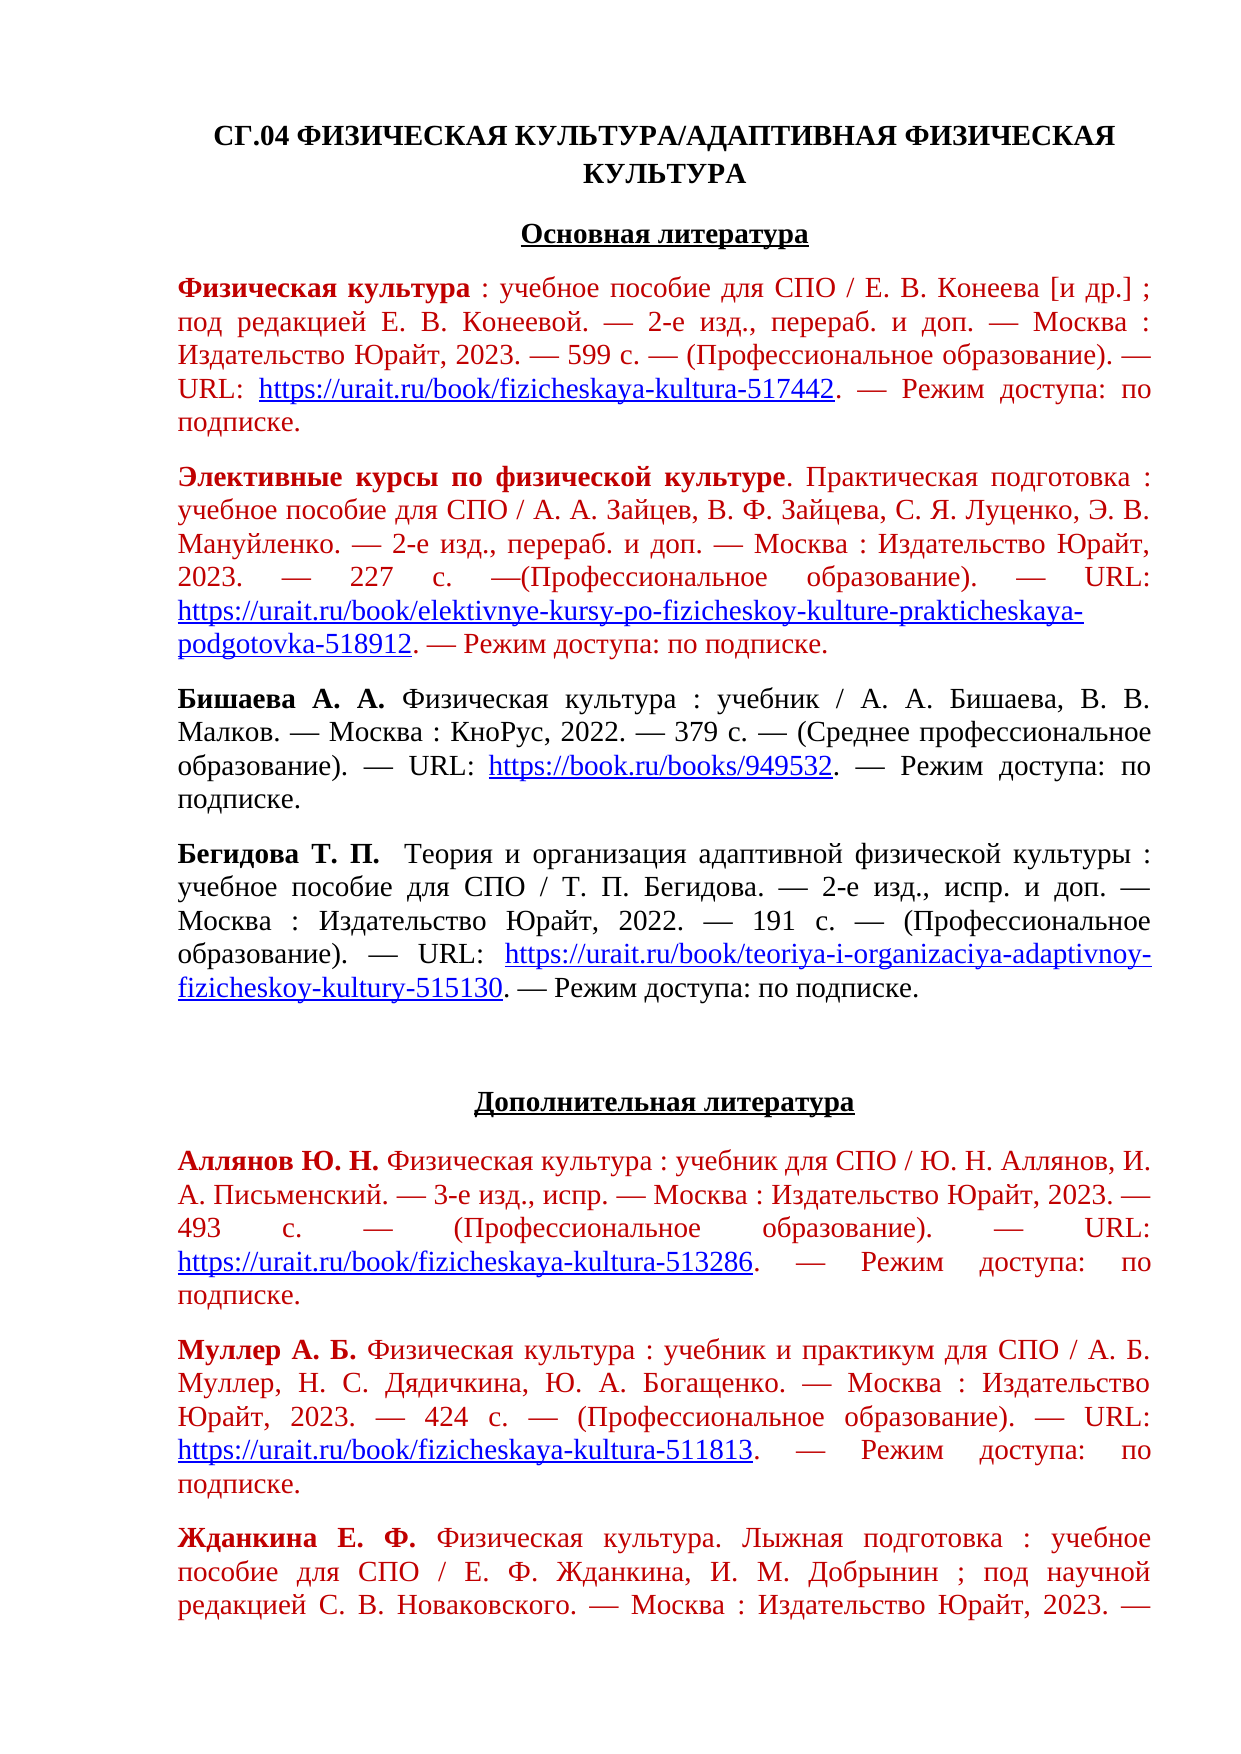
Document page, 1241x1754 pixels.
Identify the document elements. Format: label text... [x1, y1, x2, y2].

text Муллер А. Б. Физическая культура : учебник и практикум для СПО / А. Б. Муллер, Н. С. Дядичкина, Ю. А. Богащенко. — Москва : Издательство Юрайт, 2023. — 424 с. — (Профессиональное образование). — URL: https://urait.ru/book/fizicheskaya-kultura-511813. — Режим доступа: по подписке. [177, 1332, 1152, 1499]
text Бегидова Т. П. Теория и организация адаптивной физической культуры : учебное пособие для СПО / Т. П. Бегидова. — 2-е изд., испр. и доп. — Москва : Издательство Юрайт, 2022. — 191 с. — (Профессиональное образование). — URL: https://urait.ru/book/teoriya-i-organizaciya-adaptivnoy-fizicheskoy-kultury-515130. — Режим доступа: по подписке. [177, 937, 1152, 1004]
text СГ.04 ФИЗИЧЕСКАЯ КУЛЬТУРА/АДАПТИВНАЯ ФИЗИЧЕСКАЯ КУЛЬТУРА [177, 118, 1152, 190]
text Физическая культура : учебное пособие для СПО / Е. В. Конеева [и др.] ; под редакцией Е. В. Конеевой. — 2-е изд., перераб. и доп. — Москва : Издательство Юрайт, 2023. — 599 с. — (Профессиональное образование). — URL: https://urait.ru/book/fizicheskaya-kultura-517442. — Режим доступа: по подписке. [177, 270, 1152, 438]
text Основная литература [177, 216, 1152, 249]
text Элективные курсы по физической культуре. Практическая подготовка : учебное пособие для СПО / А. А. Зайцев, В. Ф. Зайцева, С. Я. Луценко, Э. В. Мануйленко. — 2-е изд., перераб. и доп. — Москва : Издательство Юрайт, 2023. — 227 с. —(Профессиональное образование). — URL: https://urait.ru/book/elektivnye-kursy-po-fizicheskoy-kulture-prakticheskaya-podgotovka-518912. — Режим доступа: по подписке. [177, 459, 1152, 660]
text Аллянов Ю. Н. Физическая культура : учебник для СПО / Ю. Н. Аллянов, И. А. Письменский. — 3-е изд., испр. — Москва : Издательство Юрайт, 2023. — 493 с. — (Профессиональное образование). — URL: https://urait.ru/book/fizicheskaya-kultura-513286. — Режим доступа: по подписке. [177, 1143, 1152, 1311]
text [177, 1520, 1152, 1621]
text Бишаева А. А. Физическая культура : учебник / А. А. Бишаева, В. В. Малков. — Москва : КноРус, 2022. — 379 с. — (Среднее профессиональное образование). — URL: https://book.ru/books/949532. — Режим доступа: по подписке. [177, 681, 1152, 815]
text Дополнительная литература [177, 1084, 1152, 1117]
